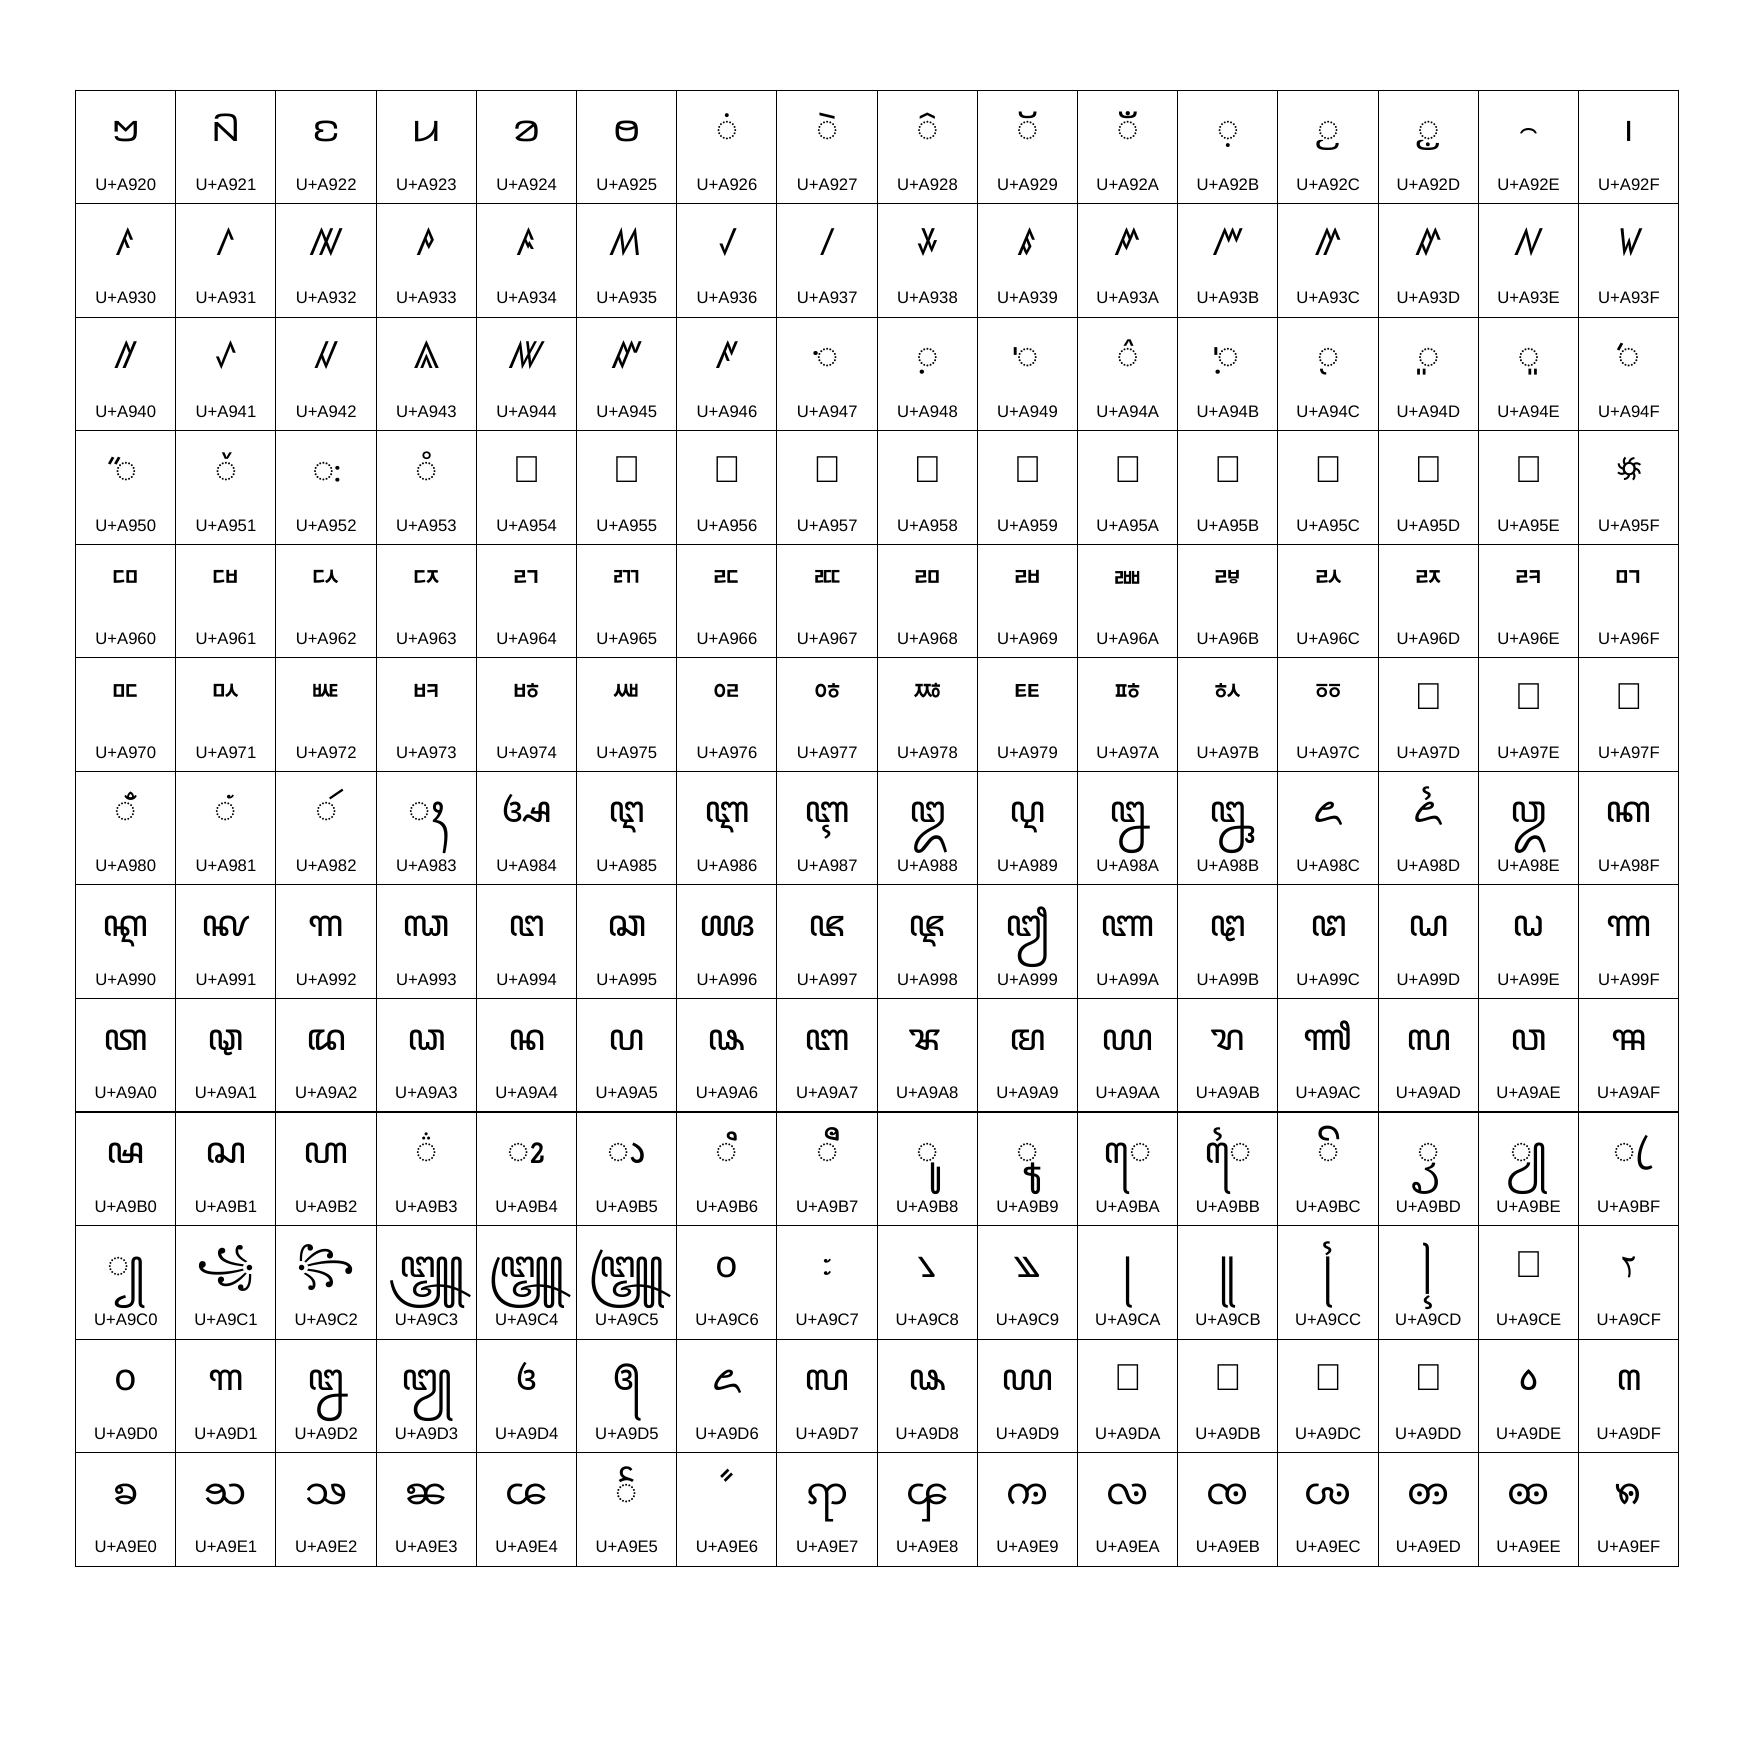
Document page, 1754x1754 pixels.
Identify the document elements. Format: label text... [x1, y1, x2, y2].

table_cell ꥆ U+A946 [677, 318, 776, 430]
table_cell ꦴ U+A9B4 [477, 1113, 576, 1225]
table_cell ꥴ U+A974 [477, 658, 576, 771]
table_cell ꥸ U+A978 [878, 658, 977, 771]
table_cell ꧫ U+A9EB [1178, 1453, 1277, 1566]
table_cell ꦟ U+A99F [1579, 885, 1678, 998]
table_cell ꤺ U+A93A [1078, 204, 1177, 317]
table_cell ꦺ U+A9BA [1078, 1113, 1177, 1225]
table_cell ꥮ U+A96E [1479, 545, 1578, 657]
table_cell ꤬ U+A92C [1278, 91, 1378, 203]
table_cell ꦖ U+A996 [677, 885, 776, 998]
table_cell ꦯ U+A9AF [1579, 999, 1678, 1111]
table_cell ꥧ U+A967 [777, 545, 877, 657]
table_cell ꥏ U+A94F [1579, 318, 1678, 430]
table_cell ꧒ U+A9D2 [276, 1340, 376, 1452]
table_cell ꦎ U+A98E [1479, 772, 1578, 884]
table_cell ꦃ U+A983 [377, 772, 476, 884]
table_cell ꤻ U+A93B [1178, 204, 1277, 317]
table_cell ꧍ U+A9CD [1379, 1226, 1478, 1338]
table_cell ꥡ U+A961 [176, 545, 275, 657]
table_cell ꦘ U+A998 [878, 885, 977, 998]
table_cell ꥢ U+A962 [276, 545, 376, 657]
table_cell ꥻ U+A97B [1178, 658, 1277, 771]
table_cell ꧀ U+A9C0 [76, 1226, 175, 1338]
table_cell ꧅ U+A9C5 [577, 1226, 676, 1338]
table_cell ꧟ U+A9DF [1579, 1340, 1678, 1452]
table_cell ꥹ U+A979 [978, 658, 1077, 771]
table_cell ꥥ U+A965 [577, 545, 676, 657]
table_cell ꥳ U+A973 [377, 658, 476, 771]
table_cell ꦑ U+A991 [176, 885, 275, 998]
table_cell ꥐ U+A950 [76, 431, 175, 544]
table_cell ꥤ U+A964 [477, 545, 576, 657]
table_cell ꤽ U+A93D [1379, 204, 1478, 317]
table_cell ꦲ U+A9B2 [276, 1113, 376, 1225]
table_cell ꥵ U+A975 [577, 658, 676, 771]
table_cell ꦽ U+A9BD [1379, 1113, 1478, 1225]
table_cell ꧛ U+A9DB [1178, 1340, 1277, 1452]
table_cell ꦐ U+A990 [76, 885, 175, 998]
table_cell ꥝ U+A95D [1379, 431, 1478, 544]
table_cell ꥓ U+A953 [377, 431, 476, 544]
table_cell ꦅ U+A985 [577, 772, 676, 884]
table_cell ꧇ U+A9C7 [777, 1226, 877, 1338]
table_cell ꧐ U+A9D0 [76, 1340, 175, 1452]
table_cell ꥟ U+A95F [1579, 431, 1678, 544]
table_cell ꥔ U+A954 [477, 431, 576, 544]
table_cell ꤤ U+A924 [477, 91, 576, 203]
table_cell ꥣ U+A963 [377, 545, 476, 657]
table_cell ꥋ U+A94B [1178, 318, 1277, 430]
table_cell ꥊ U+A94A [1078, 318, 1177, 430]
table_cell ꦻ U+A9BB [1178, 1113, 1277, 1225]
table_cell ꦥ U+A9A5 [577, 999, 676, 1111]
table_cell ꥉ U+A949 [978, 318, 1077, 430]
table_cell ꥅ U+A945 [577, 318, 676, 430]
table_cell ꦡ U+A9A1 [176, 999, 275, 1111]
table_cell ꦄ U+A984 [477, 772, 576, 884]
table_cell ꥘ U+A958 [878, 431, 977, 544]
table_cell ꥪ U+A96A [1078, 545, 1177, 657]
table_cell ꦚ U+A99A [1078, 885, 1177, 998]
table_cell ꧗ U+A9D7 [777, 1340, 877, 1452]
table_cell ꦠ U+A9A0 [76, 999, 175, 1111]
table_cell ꧩ U+A9E9 [978, 1453, 1077, 1566]
table_cell ꦵ U+A9B5 [577, 1113, 676, 1225]
table_cell ꧯ U+A9EF [1579, 1453, 1678, 1566]
table_cell ꧦ U+A9E6 [677, 1453, 776, 1566]
table_cell ꦕ U+A995 [577, 885, 676, 998]
table_cell ꦳ U+A9B3 [377, 1113, 476, 1225]
table_cell ꦦ U+A9A6 [677, 999, 776, 1111]
table_cell ꦾ U+A9BE [1479, 1113, 1578, 1225]
table_cell ꧤ U+A9E4 [477, 1453, 576, 1566]
table_cell ꥰ U+A970 [76, 658, 175, 771]
table_cell ꥯ U+A96F [1579, 545, 1678, 657]
table_cell ꤫ U+A92B [1178, 91, 1277, 203]
table_cell ꦔ U+A994 [477, 885, 576, 998]
table_cell ꦤ U+A9A4 [477, 999, 576, 1111]
table_cell ꧢ U+A9E2 [276, 1453, 376, 1566]
table_cell ꧂ U+A9C2 [276, 1226, 376, 1338]
table_cell ꧔ U+A9D4 [477, 1340, 576, 1452]
table_cell ꧜ U+A9DC [1278, 1340, 1378, 1452]
table_cell ꧧ U+A9E7 [777, 1453, 877, 1566]
table_cell ꧙ U+A9D9 [978, 1340, 1077, 1452]
table_cell ꧈ U+A9C8 [878, 1226, 977, 1338]
table_cell ꧌ U+A9CC [1278, 1226, 1378, 1338]
table_cell ꧥ U+A9E5 [577, 1453, 676, 1566]
table_cell ꥛ U+A95B [1178, 431, 1277, 544]
table_cell ꤩ U+A929 [978, 91, 1077, 203]
table_cell ꥎ U+A94E [1479, 318, 1578, 430]
table_cell ꤪ U+A92A [1078, 91, 1177, 203]
table_cell ꤶ U+A936 [677, 204, 776, 317]
table_cell ꥞ U+A95E [1479, 431, 1578, 544]
table_cell ꦌ U+A98C [1278, 772, 1378, 884]
table_cell ꥚ U+A95A [1078, 431, 1177, 544]
table_cell ꧄ U+A9C4 [477, 1226, 576, 1338]
table_cell ꦢ U+A9A2 [276, 999, 376, 1111]
table_cell ꧚ U+A9DA [1078, 1340, 1177, 1452]
table_cell ꦩ U+A9A9 [978, 999, 1077, 1111]
table_cell ꧘ U+A9D8 [878, 1340, 977, 1452]
table_cell ꤨ U+A928 [878, 91, 977, 203]
table_cell ꧡ U+A9E1 [176, 1453, 275, 1566]
table_cell ꦮ U+A9AE [1479, 999, 1578, 1111]
table_cell ꦇ U+A987 [777, 772, 877, 884]
table_cell ꥃ U+A943 [377, 318, 476, 430]
table_cell ꤮ U+A92E [1479, 91, 1578, 203]
table_cell ꧑ U+A9D1 [176, 1340, 275, 1452]
table_cell ꧝ U+A9DD [1379, 1340, 1478, 1452]
table_cell ꤣ U+A923 [377, 91, 476, 203]
table_cell ꤼ U+A93C [1278, 204, 1378, 317]
table_cell ꧊ U+A9CA [1078, 1226, 1177, 1338]
table_cell ꦂ U+A982 [276, 772, 376, 884]
table_cell ꦰ U+A9B0 [76, 1113, 175, 1225]
table_cell ꥬ U+A96C [1278, 545, 1378, 657]
table_cell ꥕ U+A955 [577, 431, 676, 544]
table_cell ꥜ U+A95C [1278, 431, 1378, 544]
table_cell ꤵ U+A935 [577, 204, 676, 317]
table_cell ꥽ U+A97D [1379, 658, 1478, 771]
table_cell ꥺ U+A97A [1078, 658, 1177, 771]
table_cell ꤠ U+A920 [76, 91, 175, 203]
table_cell ꦋ U+A98B [1178, 772, 1277, 884]
table_cell ꤹ U+A939 [978, 204, 1077, 317]
table_cell ꧏ U+A9CF [1579, 1226, 1678, 1338]
table_cell ꥭ U+A96D [1379, 545, 1478, 657]
table_cell ꤿ U+A93F [1579, 204, 1678, 317]
table_cell ꥈ U+A948 [878, 318, 977, 430]
table_cell ꥌ U+A94C [1278, 318, 1378, 430]
table_cell ꤡ U+A921 [176, 91, 275, 203]
table_cell ꦛ U+A99B [1178, 885, 1277, 998]
table_cell ꥩ U+A969 [978, 545, 1077, 657]
table_cell ꦼ U+A9BC [1278, 1113, 1378, 1225]
table_cell ꥿ U+A97F [1579, 658, 1678, 771]
table_cell ꤴ U+A934 [477, 204, 576, 317]
table_cell ꥖ U+A956 [677, 431, 776, 544]
table_cell ꥒ U+A952 [276, 431, 376, 544]
table_cell ꧞ U+A9DE [1479, 1340, 1578, 1452]
table_cell ꦊ U+A98A [1078, 772, 1177, 884]
table_cell ꥾ U+A97E [1479, 658, 1578, 771]
table_cell ꦶ U+A9B6 [677, 1113, 776, 1225]
table_cell ꤳ U+A933 [377, 204, 476, 317]
table_cell ꤸ U+A938 [878, 204, 977, 317]
table_cell ꧬ U+A9EC [1278, 1453, 1378, 1566]
table_cell ꧕ U+A9D5 [577, 1340, 676, 1452]
table_cell ꤧ U+A927 [777, 91, 877, 203]
table_cell ꥦ U+A966 [677, 545, 776, 657]
table_cell ꦓ U+A993 [377, 885, 476, 998]
table_cell ꤰ U+A930 [76, 204, 175, 317]
table_cell ꤾ U+A93E [1479, 204, 1578, 317]
table_cell ꥨ U+A968 [878, 545, 977, 657]
table_cell ꦜ U+A99C [1278, 885, 1378, 998]
table_cell ꥶ U+A976 [677, 658, 776, 771]
table_cell ꧓ U+A9D3 [377, 1340, 476, 1452]
table_cell ꥠ U+A960 [76, 545, 175, 657]
table_cell ꤦ U+A926 [677, 91, 776, 203]
table_cell ꦿ U+A9BF [1579, 1113, 1678, 1225]
table_cell ꥫ U+A96B [1178, 545, 1277, 657]
table_cell ꥁ U+A941 [176, 318, 275, 430]
table_cell ꦧ U+A9A7 [777, 999, 877, 1111]
table_cell ꤢ U+A922 [276, 91, 376, 203]
table_cell ꤲ U+A932 [276, 204, 376, 317]
table_cell ꧎ U+A9CE [1479, 1226, 1578, 1338]
table_cell ꥀ U+A940 [76, 318, 175, 430]
table_cell ꦒ U+A992 [276, 885, 376, 998]
table_cell ꤱ U+A931 [176, 204, 275, 317]
table_cell ꦹ U+A9B9 [978, 1113, 1077, 1225]
table_cell ꧪ U+A9EA [1078, 1453, 1177, 1566]
table_cell ꥲ U+A972 [276, 658, 376, 771]
table_cell ꦱ U+A9B1 [176, 1113, 275, 1225]
table_cell ꦭ U+A9AD [1379, 999, 1478, 1111]
table_cell ꥑ U+A951 [176, 431, 275, 544]
table_cell ꦞ U+A99E [1479, 885, 1578, 998]
table_cell ꧉ U+A9C9 [978, 1226, 1077, 1338]
table_cell ꦙ U+A999 [978, 885, 1077, 998]
table_cell ꤥ U+A925 [577, 91, 676, 203]
table_cell ꦝ U+A99D [1379, 885, 1478, 998]
table_cell ꦪ U+A9AA [1078, 999, 1177, 1111]
table_cell ꦆ U+A986 [677, 772, 776, 884]
table_cell ꥱ U+A971 [176, 658, 275, 771]
table_cell ꦉ U+A989 [978, 772, 1077, 884]
table_cell ꥂ U+A942 [276, 318, 376, 430]
table_cell ꦸ U+A9B8 [878, 1113, 977, 1225]
table_cell ꥍ U+A94D [1379, 318, 1478, 430]
table_cell ꤯ U+A92F [1579, 91, 1678, 203]
table_cell ꧨ U+A9E8 [878, 1453, 977, 1566]
table_cell ꧣ U+A9E3 [377, 1453, 476, 1566]
table_cell ꥷ U+A977 [777, 658, 877, 771]
table_cell ꦀ U+A980 [76, 772, 175, 884]
table_cell ꦨ U+A9A8 [878, 999, 977, 1111]
table_cell ꥄ U+A944 [477, 318, 576, 430]
table_cell ꧭ U+A9ED [1379, 1453, 1478, 1566]
table_cell ꧖ U+A9D6 [677, 1340, 776, 1452]
table_cell ꦈ U+A988 [878, 772, 977, 884]
table_cell ꧃ U+A9C3 [377, 1226, 476, 1338]
table_cell ꥗ U+A957 [777, 431, 877, 544]
table_cell ꧠ U+A9E0 [76, 1453, 175, 1566]
table_cell ꥇ U+A947 [777, 318, 877, 430]
table_cell ꦁ U+A981 [176, 772, 275, 884]
table_cell ꤷ U+A937 [777, 204, 877, 317]
table_cell ꤭ U+A92D [1379, 91, 1478, 203]
table_cell ꧋ U+A9CB [1178, 1226, 1277, 1338]
table_cell ꦗ U+A997 [777, 885, 877, 998]
table_cell ꧁ U+A9C1 [176, 1226, 275, 1338]
table_cell ꦏ U+A98F [1579, 772, 1678, 884]
table_cell ꦍ U+A98D [1379, 772, 1478, 884]
table_cell ꦣ U+A9A3 [377, 999, 476, 1111]
table_cell ꥼ U+A97C [1278, 658, 1378, 771]
table_cell ꦷ U+A9B7 [777, 1113, 877, 1225]
table_cell ꧆ U+A9C6 [677, 1226, 776, 1338]
table_cell ꦬ U+A9AC [1278, 999, 1378, 1111]
table_cell ꦫ U+A9AB [1178, 999, 1277, 1111]
table_cell ꥙ U+A959 [978, 431, 1077, 544]
table_cell ꧮ U+A9EE [1479, 1453, 1578, 1566]
